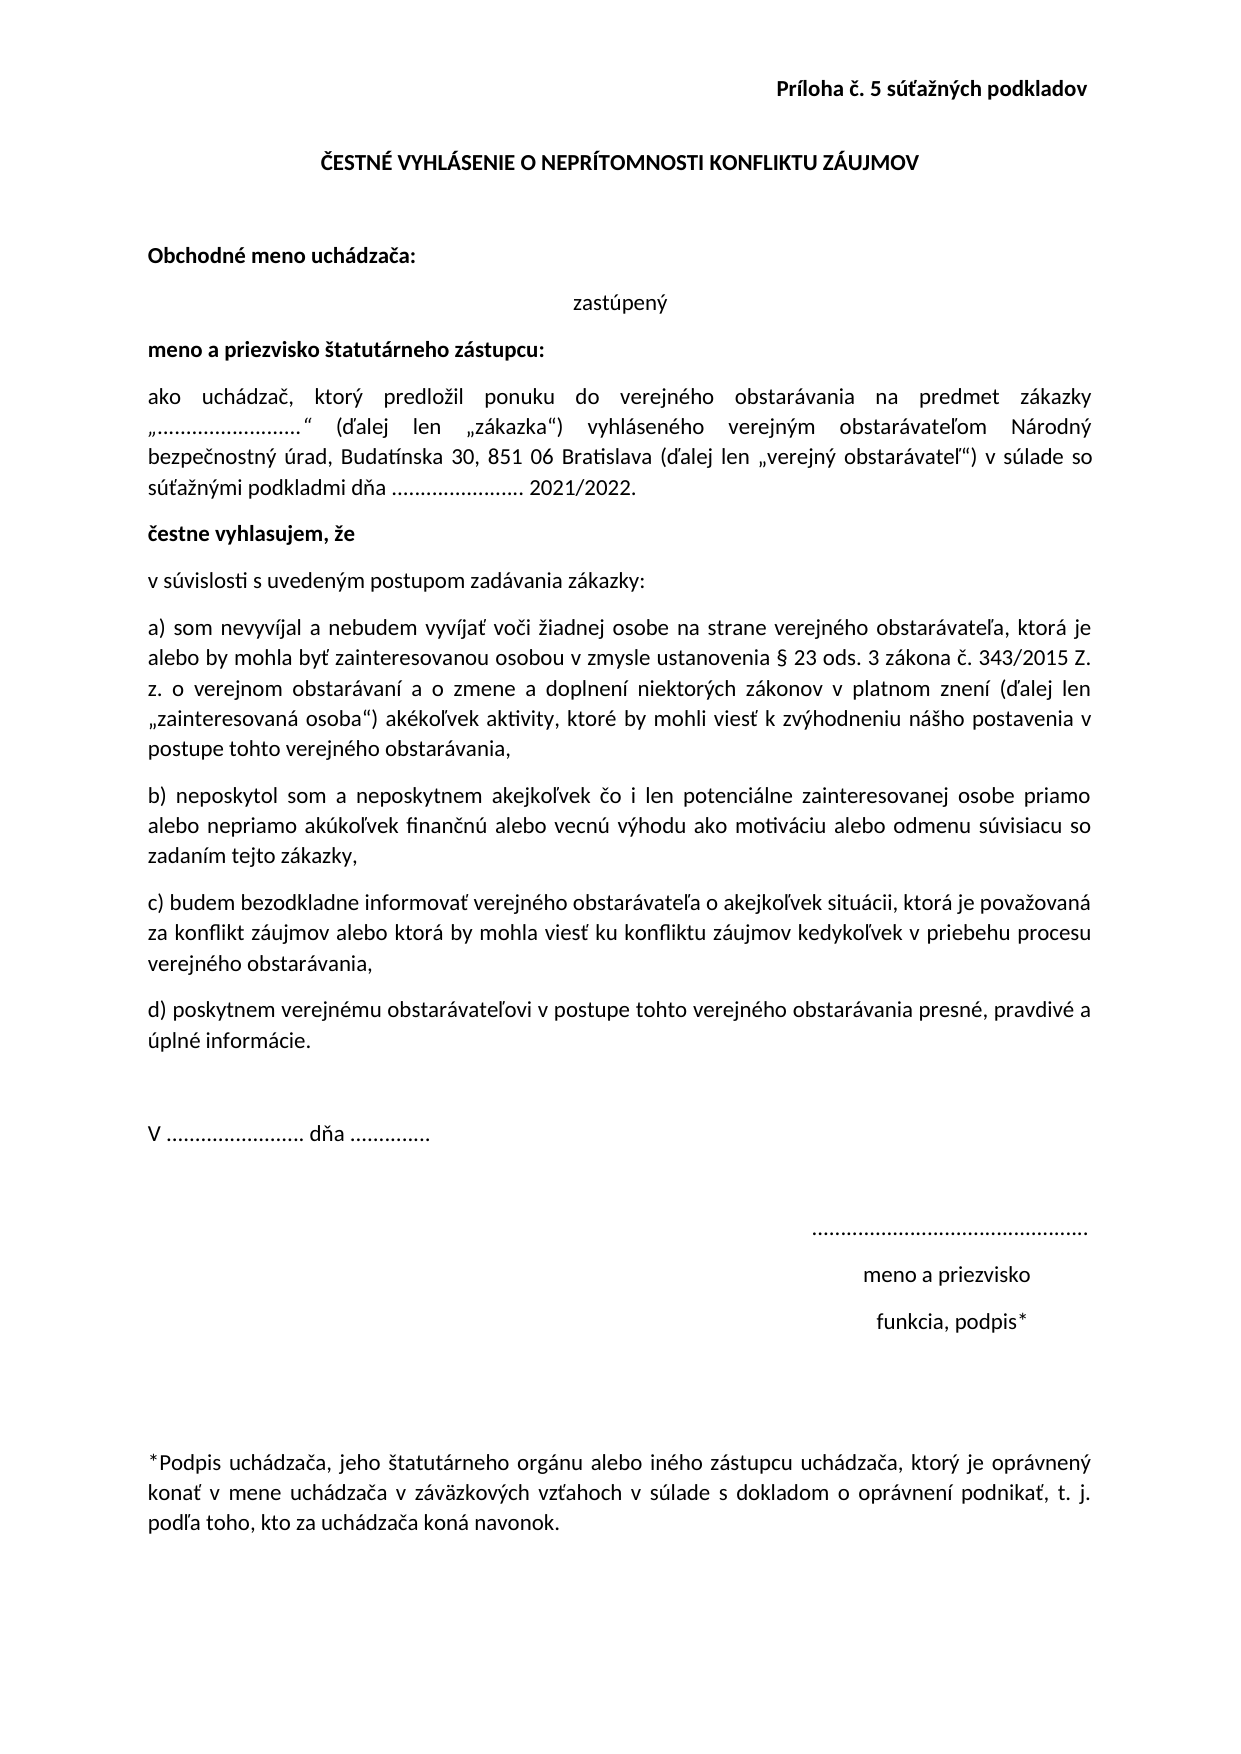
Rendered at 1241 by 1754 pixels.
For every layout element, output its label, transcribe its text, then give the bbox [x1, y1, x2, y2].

text funkcia, podpis* [812, 1307, 1093, 1335]
text *Podpis uchádzača, jeho štatutárneho orgánu alebo iného zástupcu uchádzača, ktorý je oprávnený konať v mene uchádzača v záväzkových vzťahoch v súlade s dokladom o oprávnení podnikať, t. j. podľa toho, kto za uchádzača koná navonok. [148, 1448, 1093, 1536]
text čestne vyhlasujem, že [148, 519, 1093, 547]
text ako uchádzač, ktorý predložil ponuku do verejného obstarávania na predmet zákazky „.........................“ (ďalej len „zákazka“) vyhláseného verejným obstarávateľom Národný bezpečnostný úrad, Budatínska 30, 851 06 Bratislava (ďalej len „verejný obstarávateľ“) v súlade so súťažnými podkladmi dňa ....................... 2021/2022. [148, 382, 1093, 501]
text ................................................ [811, 1213, 1093, 1241]
text meno a priezvisko [811, 1260, 1093, 1288]
text meno a priezvisko štatutárneho zástupcu: [148, 335, 1093, 363]
text b) neposkytol som a neposkytnem akejkoľvek čo i len potenciálne zainteresovanej osobe priamo alebo nepriamo akúkoľvek finančnú alebo vecnú výhodu ako motiváciu alebo odmenu súvisiacu so zadaním tejto zákazky, [148, 781, 1093, 869]
text c) budem bezodkladne informovať verejného obstarávateľa o akejkoľvek situácii, ktorá je považovaná za konflikt záujmov alebo ktorá by mohla viesť ku konfliktu záujmov kedykoľvek v priebehu procesu verejného obstarávania, [148, 888, 1093, 977]
text Obchodné meno uchádzača: [148, 241, 1093, 269]
text a) som nevyvíjal a nebudem vyvíjať voči žiadnej osobe na strane verejného obstarávateľa, ktorá je alebo by mohla byť zainteresovanou osobou v zmysle ustanovenia § 23 ods. 3 zákona č. 343/2015 Z. z. o verejnom obstarávaní a o zmene a doplnení niektorých zákonov v platnom znení (ďalej len „zainteresovaná osoba“) akékoľvek aktivity, ktoré by mohli viesť k zvýhodneniu nášho postavenia v postupe tohto verejného obstarávania, [148, 613, 1093, 762]
text d) poskytnem verejnému obstarávateľovi v postupe tohto verejného obstarávania presné, pravdivé a úplné informácie. [148, 996, 1093, 1054]
text zastúpený [148, 288, 1093, 316]
text ČESTNÉ VYHLÁSENIE O NEPRÍTOMNOSTI KONFLIKTU ZÁUJMOV [148, 148, 1093, 176]
text V ........................ dňa .............. [148, 1119, 1093, 1147]
text v súvislosti s uvedeným postupom zadávania zákazky: [148, 566, 1093, 594]
